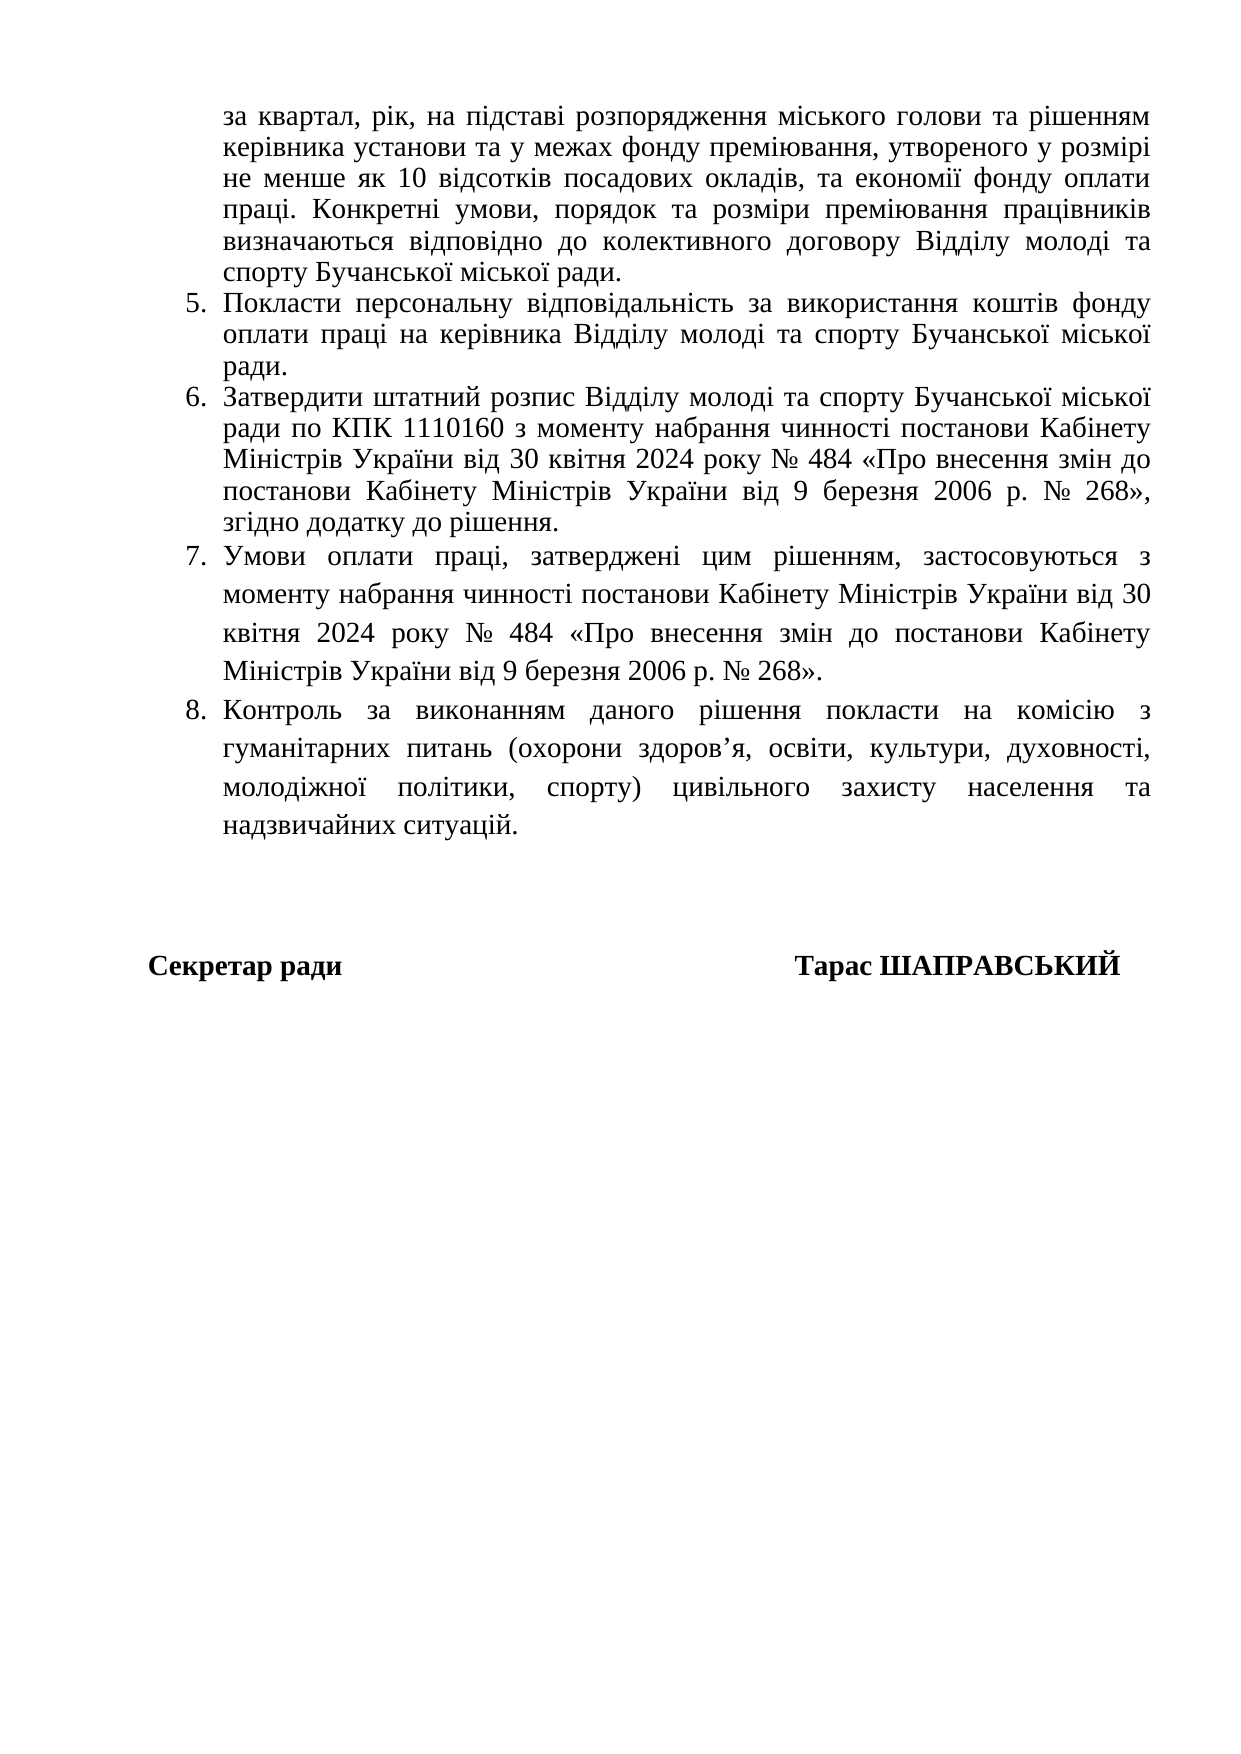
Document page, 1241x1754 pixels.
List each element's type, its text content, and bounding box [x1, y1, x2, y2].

list Умови оплати праці, затверджені цим рішенням, застосовуються з моменту набрання чинності постанови Кабінету Міністрів України від 30 квітня 2024 року № 484 «Про внесення змін до постанови Кабінету Міністрів України від 9 березня 2006 р. № 268». [185, 538, 1152, 687]
list Затвердити штатний розпис Відділу молоді та спорту Бучанської міської ради по КПК 1110160 з моменту набрання чинності постанови Кабінету Міністрів України від 30 квітня 2024 року № 484 «Про внесення змін до постанови Кабінету Міністрів України від 9 березня 2006 р. № 268», згідно додатку до рішення. [185, 381, 1152, 538]
list Покласти персональну відповідальність за використання коштів фонду оплати праці на керівника Відділу молоді та спорту Бучанської міської ради. [185, 288, 1152, 381]
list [185, 100, 1152, 288]
list Контроль за виконанням даного рішення покласти на комісію з гуманітарних питань (охорони здоров’я, освіти, культури, духовності, молодіжної політики, спорту) цивільного захисту населення та надзвичайних ситуацій. [185, 692, 1152, 841]
text Секретар ради Тарас ШАПРАВСЬКИЙ [148, 948, 1152, 982]
